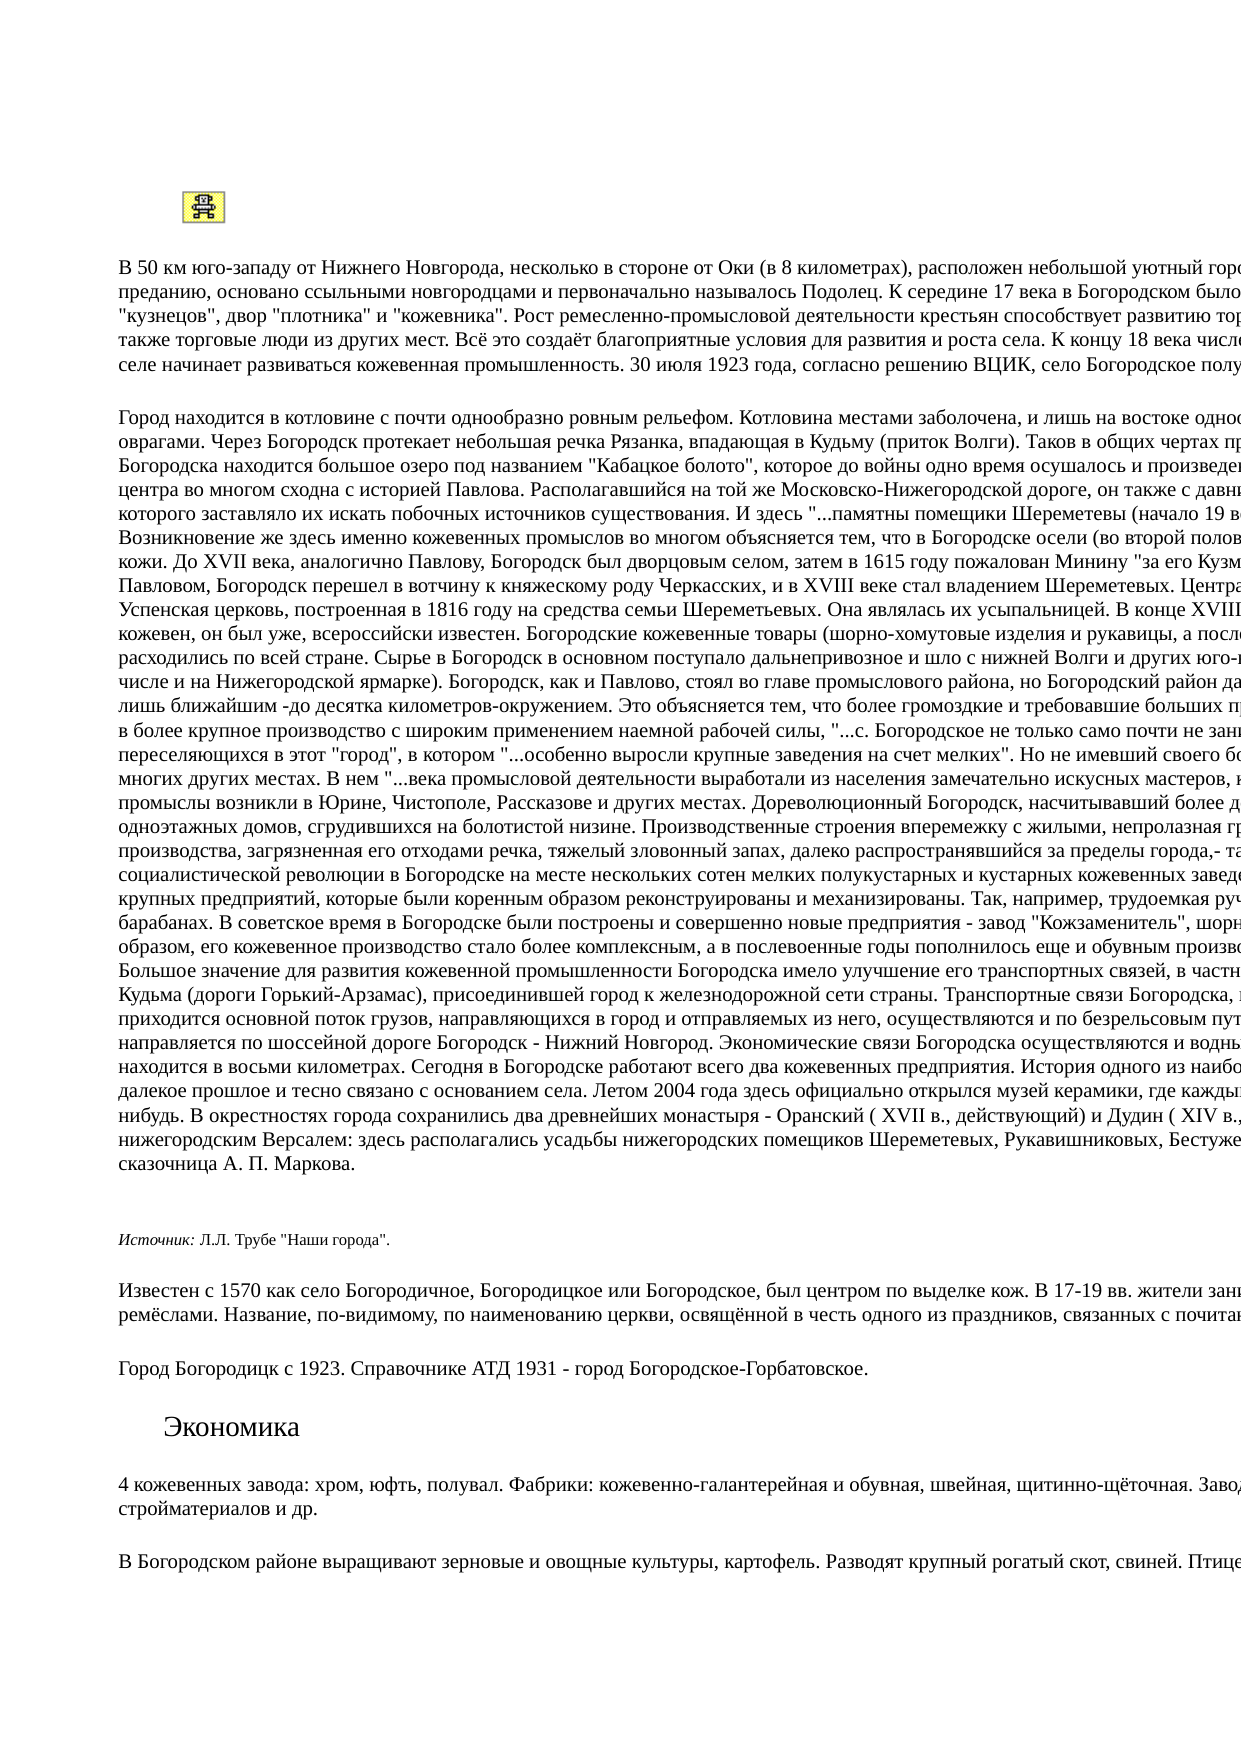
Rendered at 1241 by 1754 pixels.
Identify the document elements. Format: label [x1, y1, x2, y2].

picture [181, 190, 227, 225]
table_header [117, 118, 1240, 1604]
